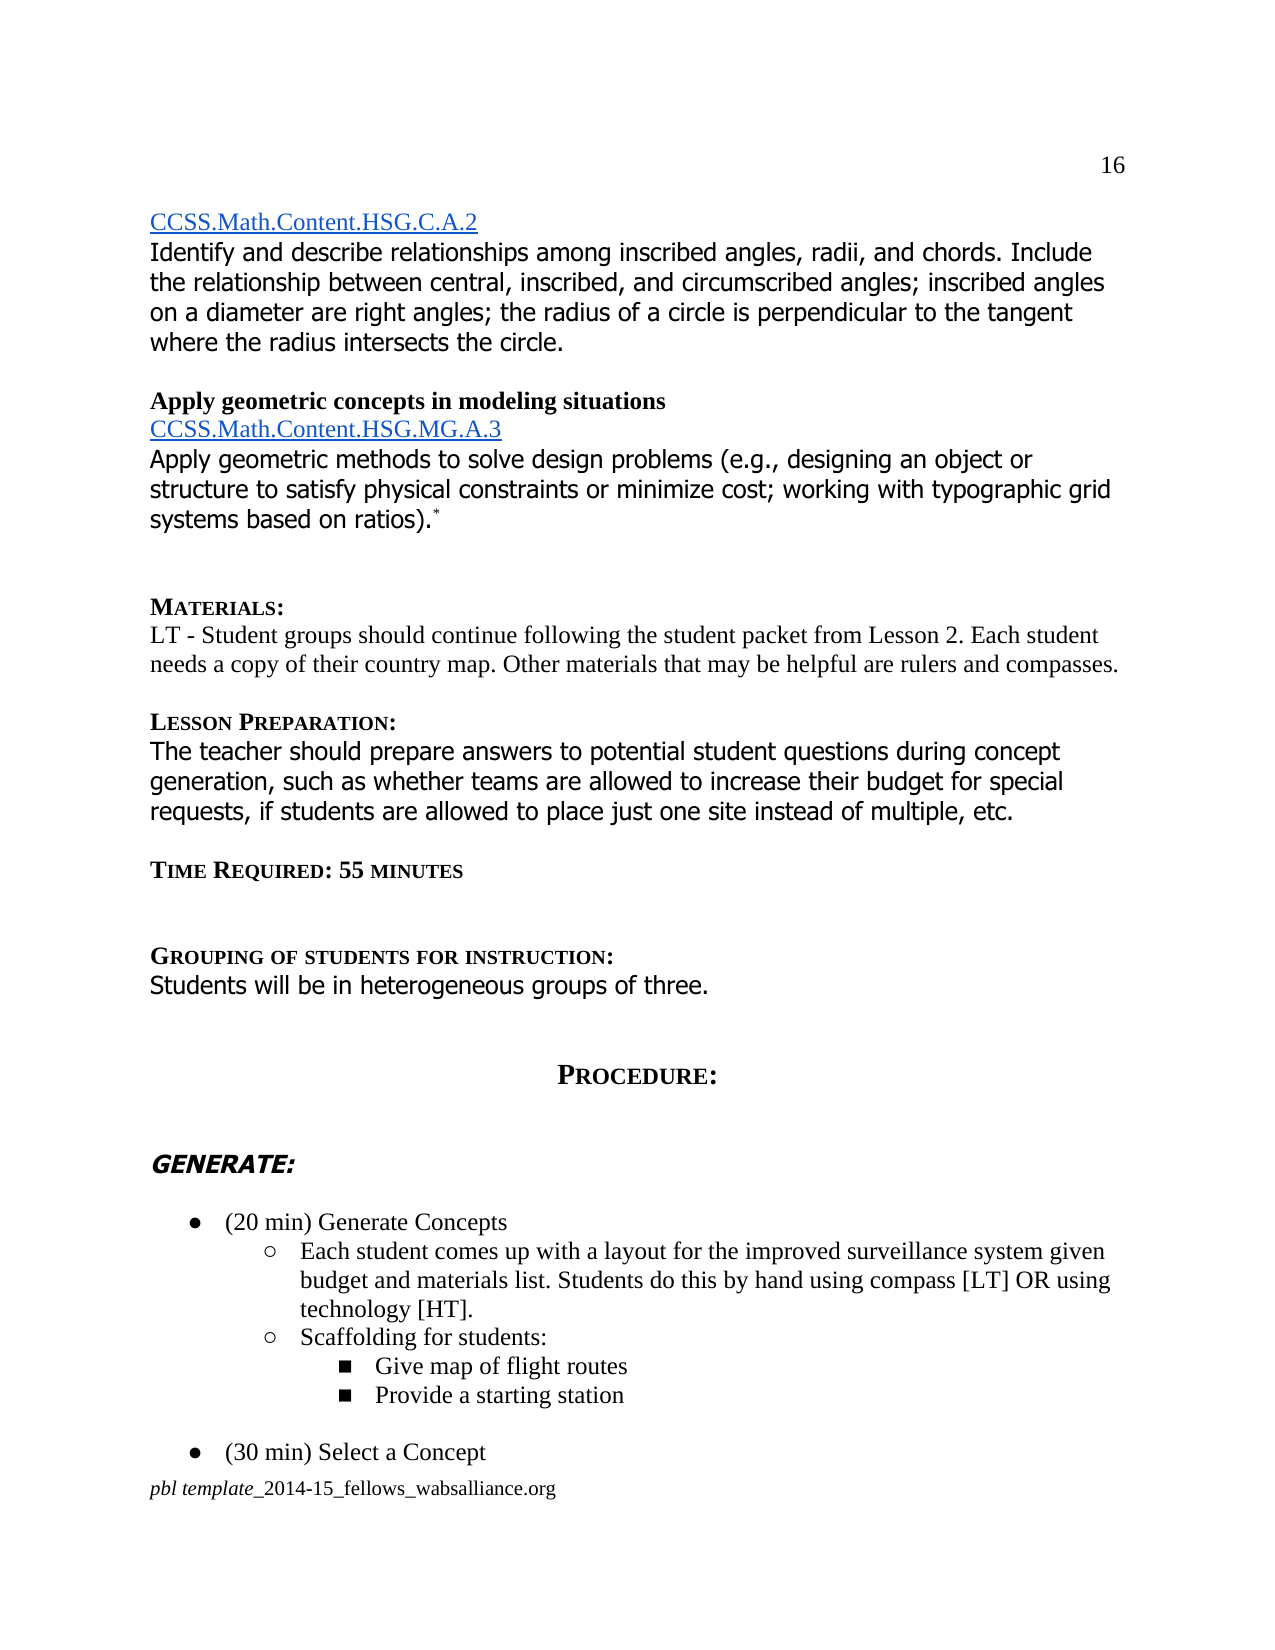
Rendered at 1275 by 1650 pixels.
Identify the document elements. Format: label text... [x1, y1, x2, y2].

text Apply geometric methods to solve design problems (e.g., designing an object or structure to satisfy physical constraints or minimize cost; working with typographic grid systems based on ratios).* [150, 443, 1125, 534]
text Lesson Preparation: [150, 707, 1125, 735]
list (30 min) Select a Concept [187, 1437, 1125, 1466]
text Students will be in heterogeneous groups of three. [150, 970, 1125, 1000]
list Give map of flight routes [337, 1351, 1125, 1380]
text CCSS.Math.Content.HSG.MG.A.3 [150, 414, 1125, 443]
list Provide a starting station [337, 1380, 1125, 1409]
text CCSS.Math.Content.HSG.C.A.2 [150, 207, 1125, 236]
text The teacher should prepare answers to potential student questions during concept generation, such as whether teams are allowed to increase their budget for special requests, if students are allowed to place just one site instead of multiple, etc. [150, 735, 1125, 826]
text Time Required: 55 minutes [150, 855, 1125, 883]
text Materials: [150, 592, 1125, 620]
text LT - Student groups should continue following the student packet from Lesson 2. Each student needs a copy of their country map. Other materials that may be helpful are rulers and compasses. [150, 620, 1125, 678]
text Identify and describe relationships among inscribed angles, radii, and chords. Include the relationship between central, inscribed, and circumscribed angles; inscribed angles on a diameter are right angles; the radius of a circle is perpendicular to the tangent where the radius intersects the circle. [150, 236, 1125, 357]
list (20 min) Generate Concepts [187, 1207, 1125, 1236]
text GENERATE: [150, 1148, 1125, 1179]
text Apply geometric concepts in modeling situations [150, 386, 1125, 414]
list Each student comes up with a layout for the improved surveillance system given budget and materials list. Students do this by hand using compass [LT] OR using technology [HT]. [262, 1236, 1125, 1322]
list Scaffolding for students: [262, 1322, 1125, 1351]
text Procedure: [150, 1057, 1125, 1091]
text Grouping of students for instruction: [150, 941, 1125, 970]
